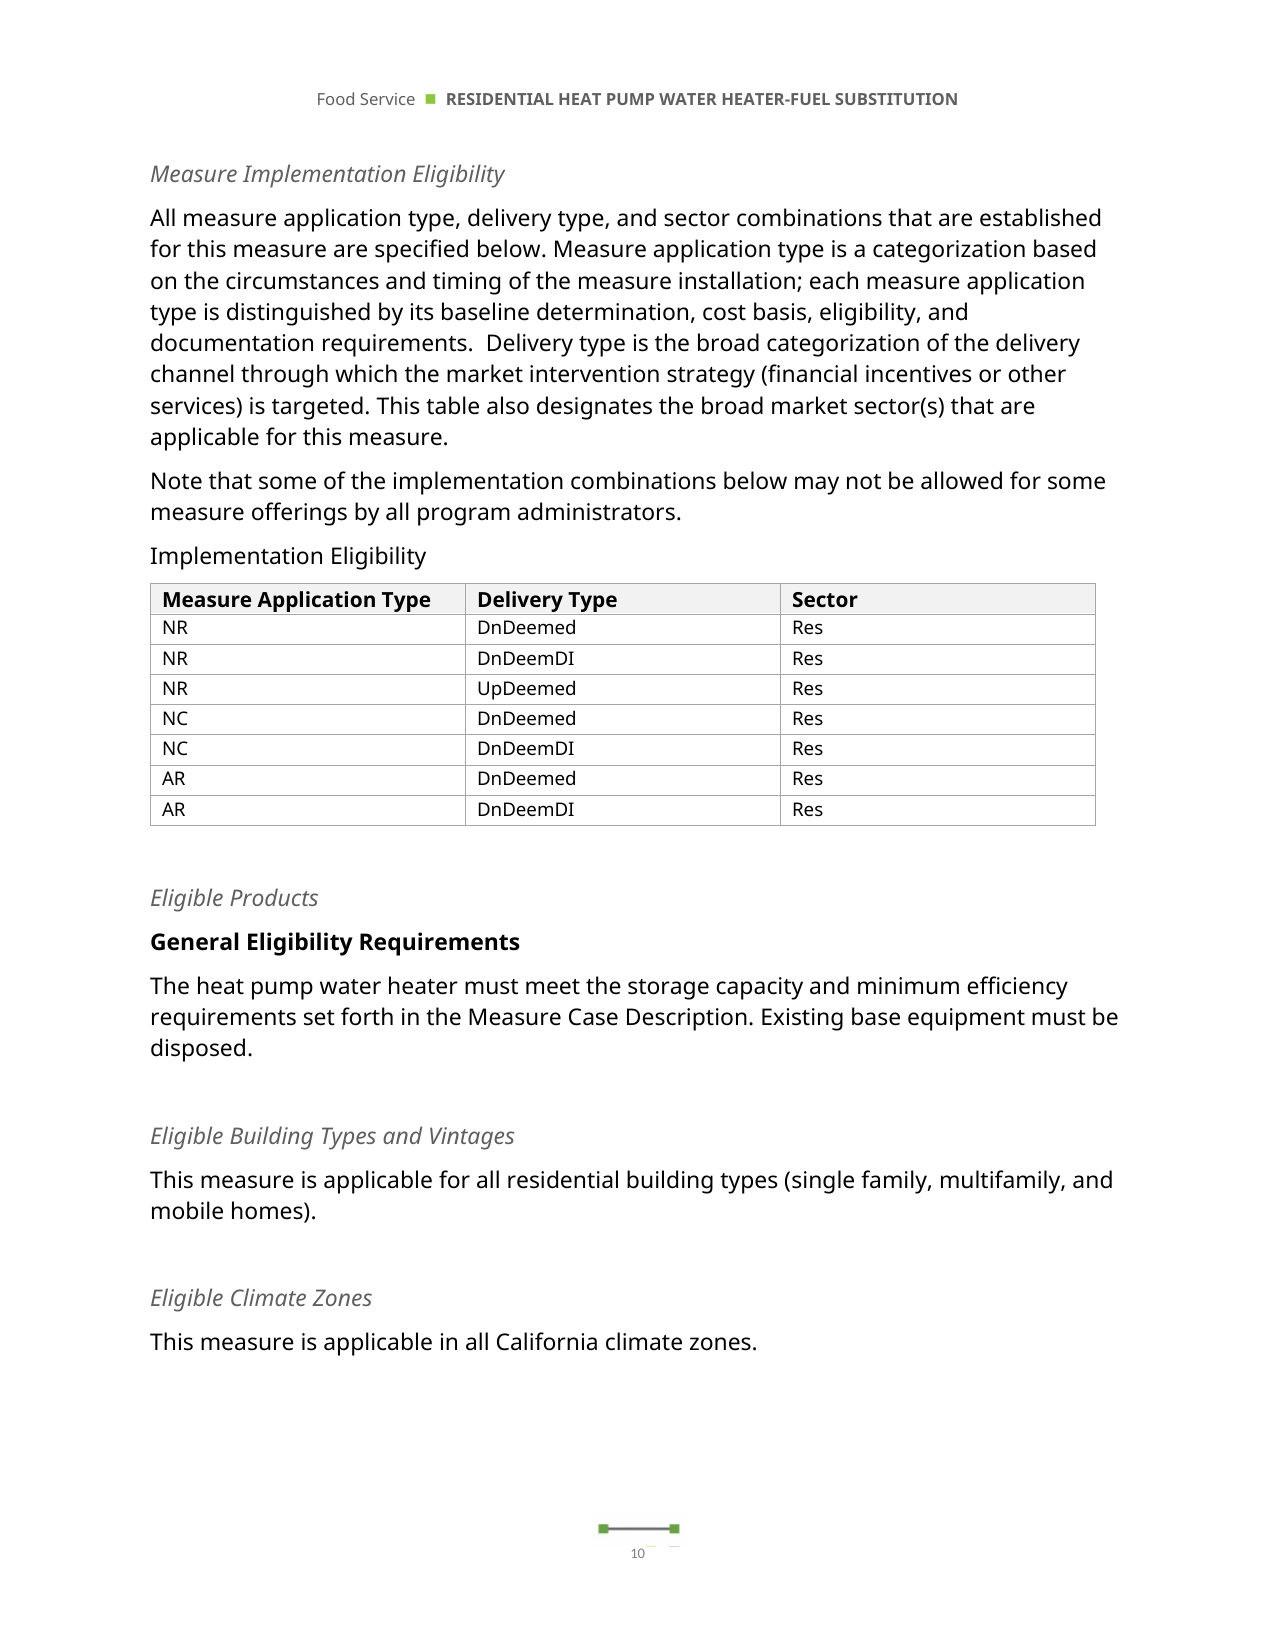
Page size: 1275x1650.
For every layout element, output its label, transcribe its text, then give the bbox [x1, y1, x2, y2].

text Note that some of the implementation combinations below may not be allowed for some measure offerings by all program administrators. [150, 464, 1125, 527]
table_cell DnDeemDI [466, 796, 780, 825]
table_cell DnDeemDI [466, 645, 780, 674]
table_cell Res [781, 766, 1095, 795]
picture [589, 1512, 684, 1547]
table_cell Res [781, 615, 1095, 644]
table_cell DnDeemDI [466, 735, 780, 764]
table_cell AR [151, 796, 465, 825]
text All measure application type, delivery type, and sector combinations that are established for this measure are specified below. Measure application type is a categorization based on the circumstances and timing of the measure installation; each measure application type is distinguished by its baseline determination, cost basis, eligibility, and documentation requirements. Delivery type is the broad categorization of the delivery channel through which the market intervention strategy (financial incentives or other services) is targeted. This table also designates the broad market sector(s) that are applicable for this measure. [150, 202, 1125, 452]
table_header Measure Application Type [151, 584, 465, 613]
table_cell DnDeemed [466, 615, 780, 644]
table_cell UpDeemed [466, 675, 780, 704]
table_cell Res [781, 675, 1095, 704]
table_cell Res [781, 796, 1095, 825]
text This measure is applicable in all California climate zones. [150, 1326, 1125, 1357]
subtitle Measure Implementation Eligibility [150, 158, 1125, 189]
table_cell DnDeemed [466, 766, 780, 795]
table_cell NR [151, 645, 465, 674]
table_cell Res [781, 705, 1095, 734]
table_header Delivery Type [466, 584, 780, 613]
table_cell NC [151, 705, 465, 734]
text Implementation Eligibility [150, 539, 1125, 571]
table_header Sector [781, 584, 1095, 613]
subtitle Eligible Products [150, 882, 1125, 913]
text This measure is applicable for all residential building types (single family, multifamily, and mobile homes). [150, 1163, 1125, 1226]
subtitle Eligible Climate Zones [150, 1282, 1125, 1313]
table_cell NC [151, 735, 465, 764]
text General Eligibility Requirements [150, 926, 1125, 957]
table_cell Res [781, 735, 1095, 764]
table_cell AR [151, 766, 465, 795]
subtitle Eligible Building Types and Vintages [150, 1120, 1125, 1151]
text The heat pump water heater must meet the storage capacity and minimum efficiency requirements set forth in the Measure Case Description. Existing base equipment must be disposed. [150, 970, 1125, 1063]
table_cell NR [151, 675, 465, 704]
table_cell NR [151, 615, 465, 644]
table_cell Res [781, 645, 1095, 674]
table_cell DnDeemed [466, 705, 780, 734]
